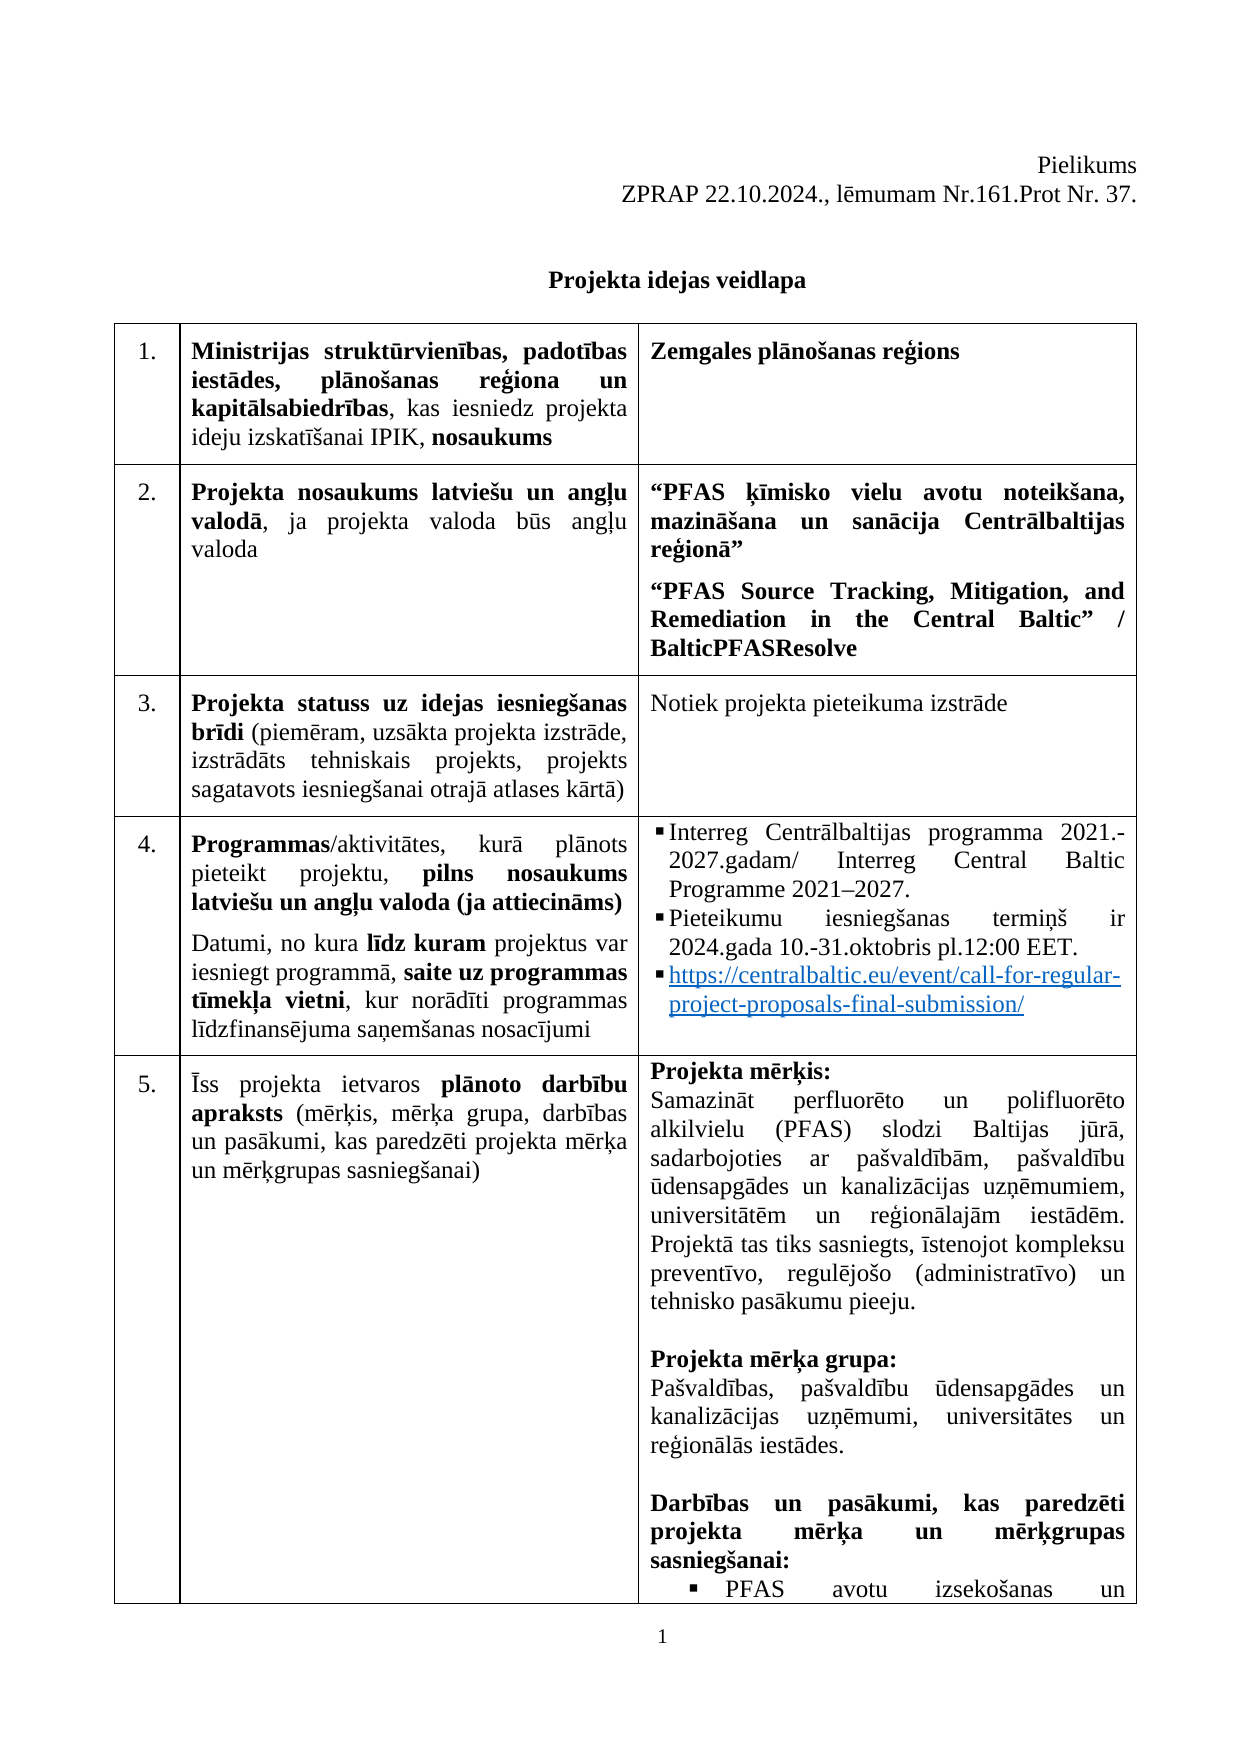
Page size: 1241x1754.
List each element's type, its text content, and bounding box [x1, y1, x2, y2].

table_cell 3. [115, 676, 179, 816]
table_cell Projekta statuss uz idejas iesniegšanas brīdi (piemēram, uzsākta projekta izstrāde, izstrādāts tehniskais projekts, projekts sagatavots iesniegšanai otrajā atlases kārtā) [181, 676, 638, 816]
table_cell Interreg Centrālbaltijas programma 2021.-2027.gadam/ Interreg Central Baltic Programme 2021–2027. Pieteikumu iesniegšanas termiņš ir 2024.gada 10.-31.oktobris pl.12:00 EET. https://centralbaltic.eu/event/call-for-regular-project-proposals-final-submission/ [639, 817, 1136, 1055]
table_cell Notiek projekta pieteikuma izstrāde [639, 676, 1136, 816]
table_header Ministrijas struktūrvienības, padotības iestādes, plānošanas reģiona un kapitālsabiedrības, kas iesniedz projekta ideju izskatīšanai IPIK, nosaukums [181, 324, 638, 463]
table_cell Projekta nosaukums latviešu un angļu valodā, ja projekta valoda būs angļu valoda [181, 465, 638, 674]
table_header Zemgales plānošanas reģions [639, 324, 1136, 463]
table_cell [639, 1056, 1136, 1603]
table_cell “PFAS ķīmisko vielu avotu noteikšana, mazināšana un sanācija Centrālbaltijas reģionā” “PFAS Source Tracking, Mitigation, and Remediation in the Central Baltic” / BalticPFASResolve [639, 465, 1136, 674]
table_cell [181, 1056, 638, 1603]
text Projekta idejas veidlapa [187, 265, 1167, 294]
text Pielikums [187, 150, 1137, 179]
table_cell 4. [115, 817, 179, 1055]
table_header 1. [115, 324, 179, 463]
table_cell Programmas/aktivitātes, kurā plānots pieteikt projektu, pilns nosaukums latviešu un angļu valoda (ja attiecināms) Datumi, no kura līdz kuram projektus var iesniegt programmā, saite uz programmas tīmekļa vietni, kur norādīti programmas līdzfinansējuma saņemšanas nosacījumi [181, 817, 638, 1055]
text ZPRAP 22.10.2024., lēmumam Nr.161.Prot Nr. 37. [187, 179, 1137, 207]
table_cell 2. [115, 465, 179, 674]
table_cell 5. [115, 1056, 179, 1603]
